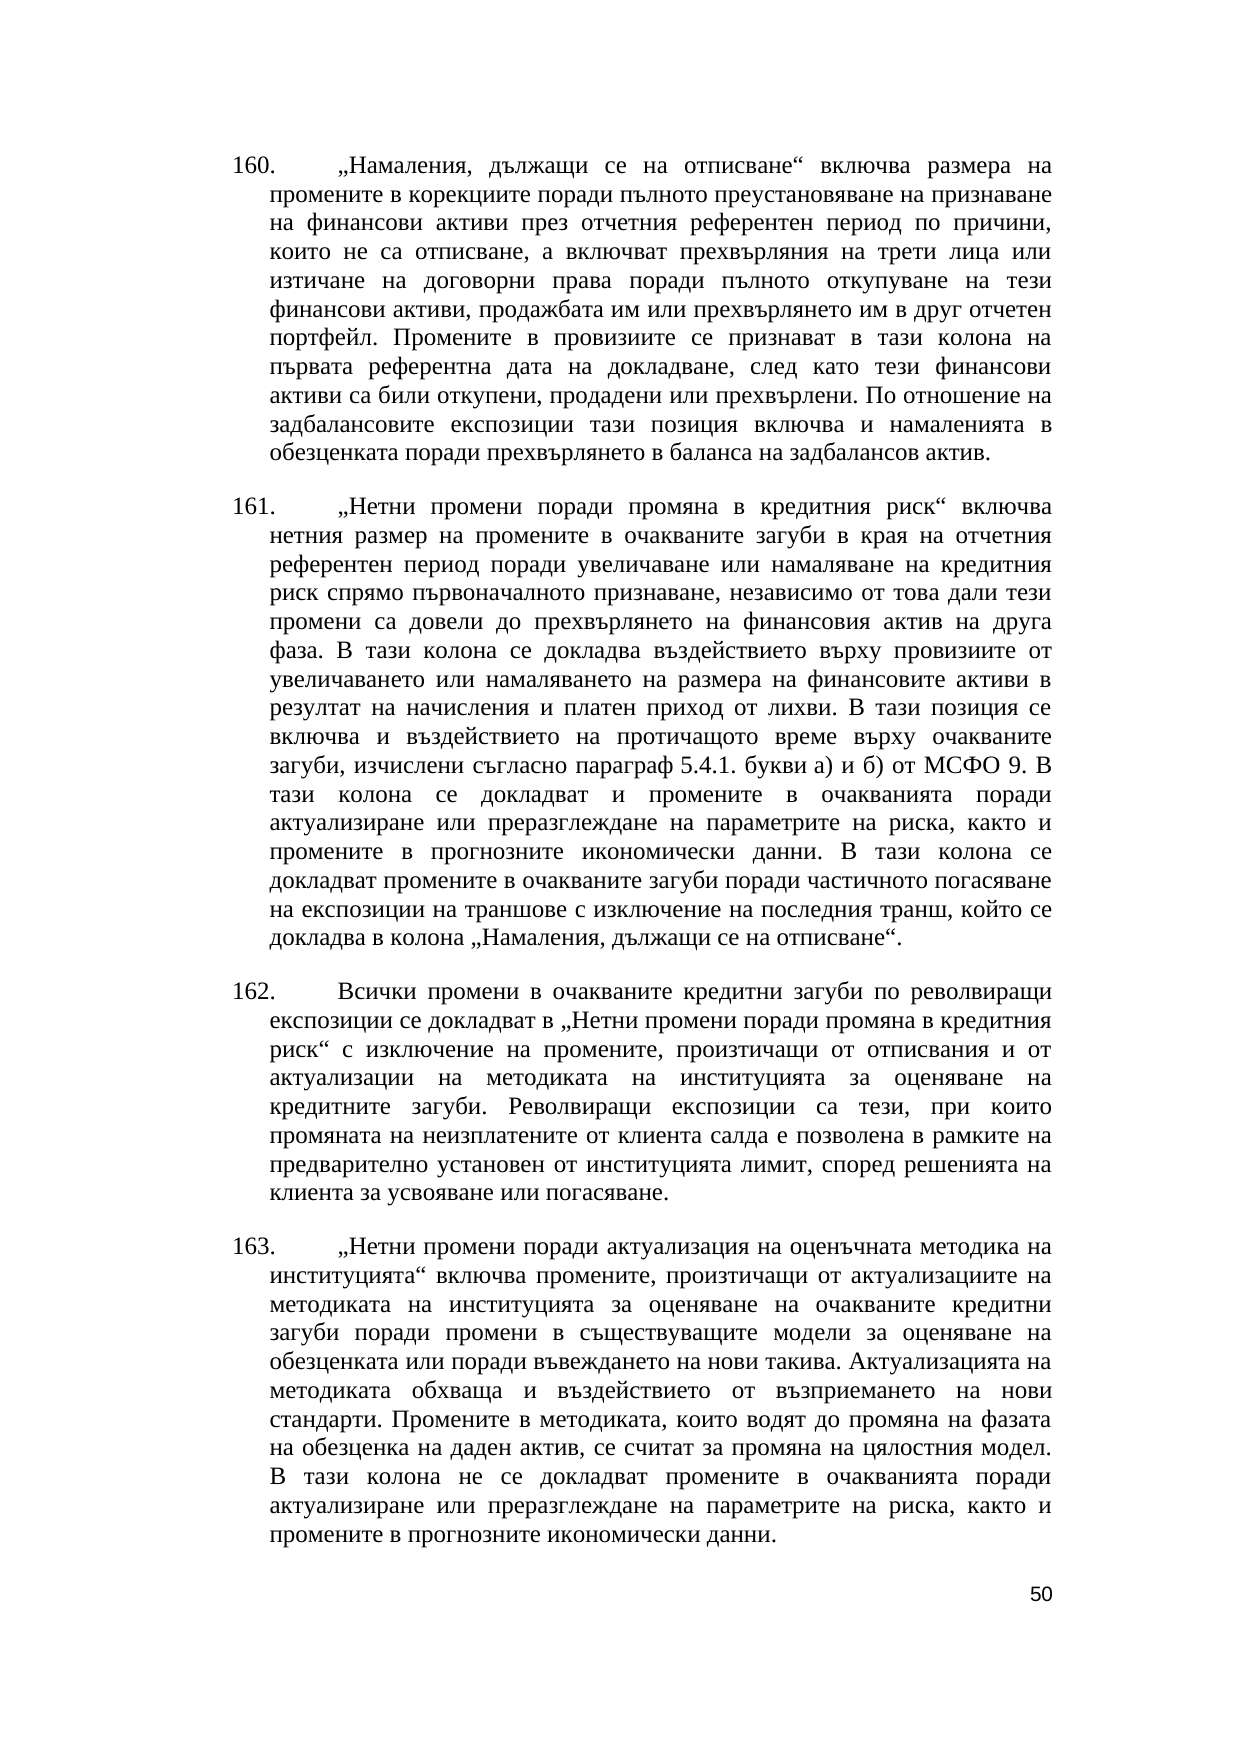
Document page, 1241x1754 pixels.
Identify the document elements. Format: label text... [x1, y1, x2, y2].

text „Нетни промени поради актуализация на оценъчната методика на институцията“ включва промените, произтичащи от актуализациите на методиката на институцията за оценяване на очакваните кредитни загуби поради промени в съществуващите модели за оценяване на обезценката или поради въвеждането на нови такива. Актуализацията на методиката обхваща и въздействието от възприемането на нови стандарти. Промените в методиката, които водят до промяна на фазата на обезценка на даден актив, се считат за промяна на цялостния модел. В тази колона не се докладват промените в очакванията поради актуализиране или преразглеждане на параметрите на риска, както и промените в прогнозните икономически данни. [232, 1231, 1053, 1547]
text „Намаления, дължащи се на отписване“ включва размера на промените в корекциите поради пълното преустановяване на признаване на финансови активи през отчетния референтен период по причини, които не са отписване, а включват прехвърляния на трети лица или изтичане на договорни права поради пълното откупуване на тези финансови активи, продажбата им или прехвърлянето им в друг отчетен портфейл. Промените в провизиите се признават в тази колона на първата референтна дата на докладване, след като тези финансови активи са били откупени, продадени или прехвърлени. По отношение на задбалансовите експозиции тази позиция включва и намаленията в обезценката поради прехвърлянето в баланса на задбалансов актив. [232, 150, 1053, 466]
text „Нетни промени поради промяна в кредитния риск“ включва нетния размер на промените в очакваните загуби в края на отчетния референтен период поради увеличаване или намаляване на кредитния риск спрямо първоначалното признаване, независимо от това дали тези промени са довели до прехвърлянето на финансовия актив на друга фаза. В тази колона се докладва въздействието върху провизиите от увеличаването или намаляването на размера на финансовите активи в резултат на начисления и платен приход от лихви. В тази позиция се включва и въздействието на протичащото време върху очакваните загуби, изчислени съгласно параграф 5.4.1. букви а) и б) от МСФО 9. В тази колона се докладват и промените в очакванията поради актуализиране или преразглеждане на параметрите на риска, както и промените в прогнозните икономически данни. В тази колона се докладват промените в очакваните загуби поради частичното погасяване на експозиции на траншове с изключение на последния транш, който се докладва в колона „Намаления, дължащи се на отписване“. [232, 491, 1053, 951]
text Всички промени в очакваните кредитни загуби по револвиращи експозиции се докладват в „Нетни промени поради промяна в кредитния риск“ с изключение на промените, произтичащи от отписвания и от актуализации на методиката на институцията за оценяване на кредитните загуби. Револвиращи експозиции са тези, при които промяната на неизплатените от клиента салда е позволена в рамките на предварително установен от институцията лимит, според решенията на клиента за усвояване или погасяване. [232, 976, 1053, 1206]
